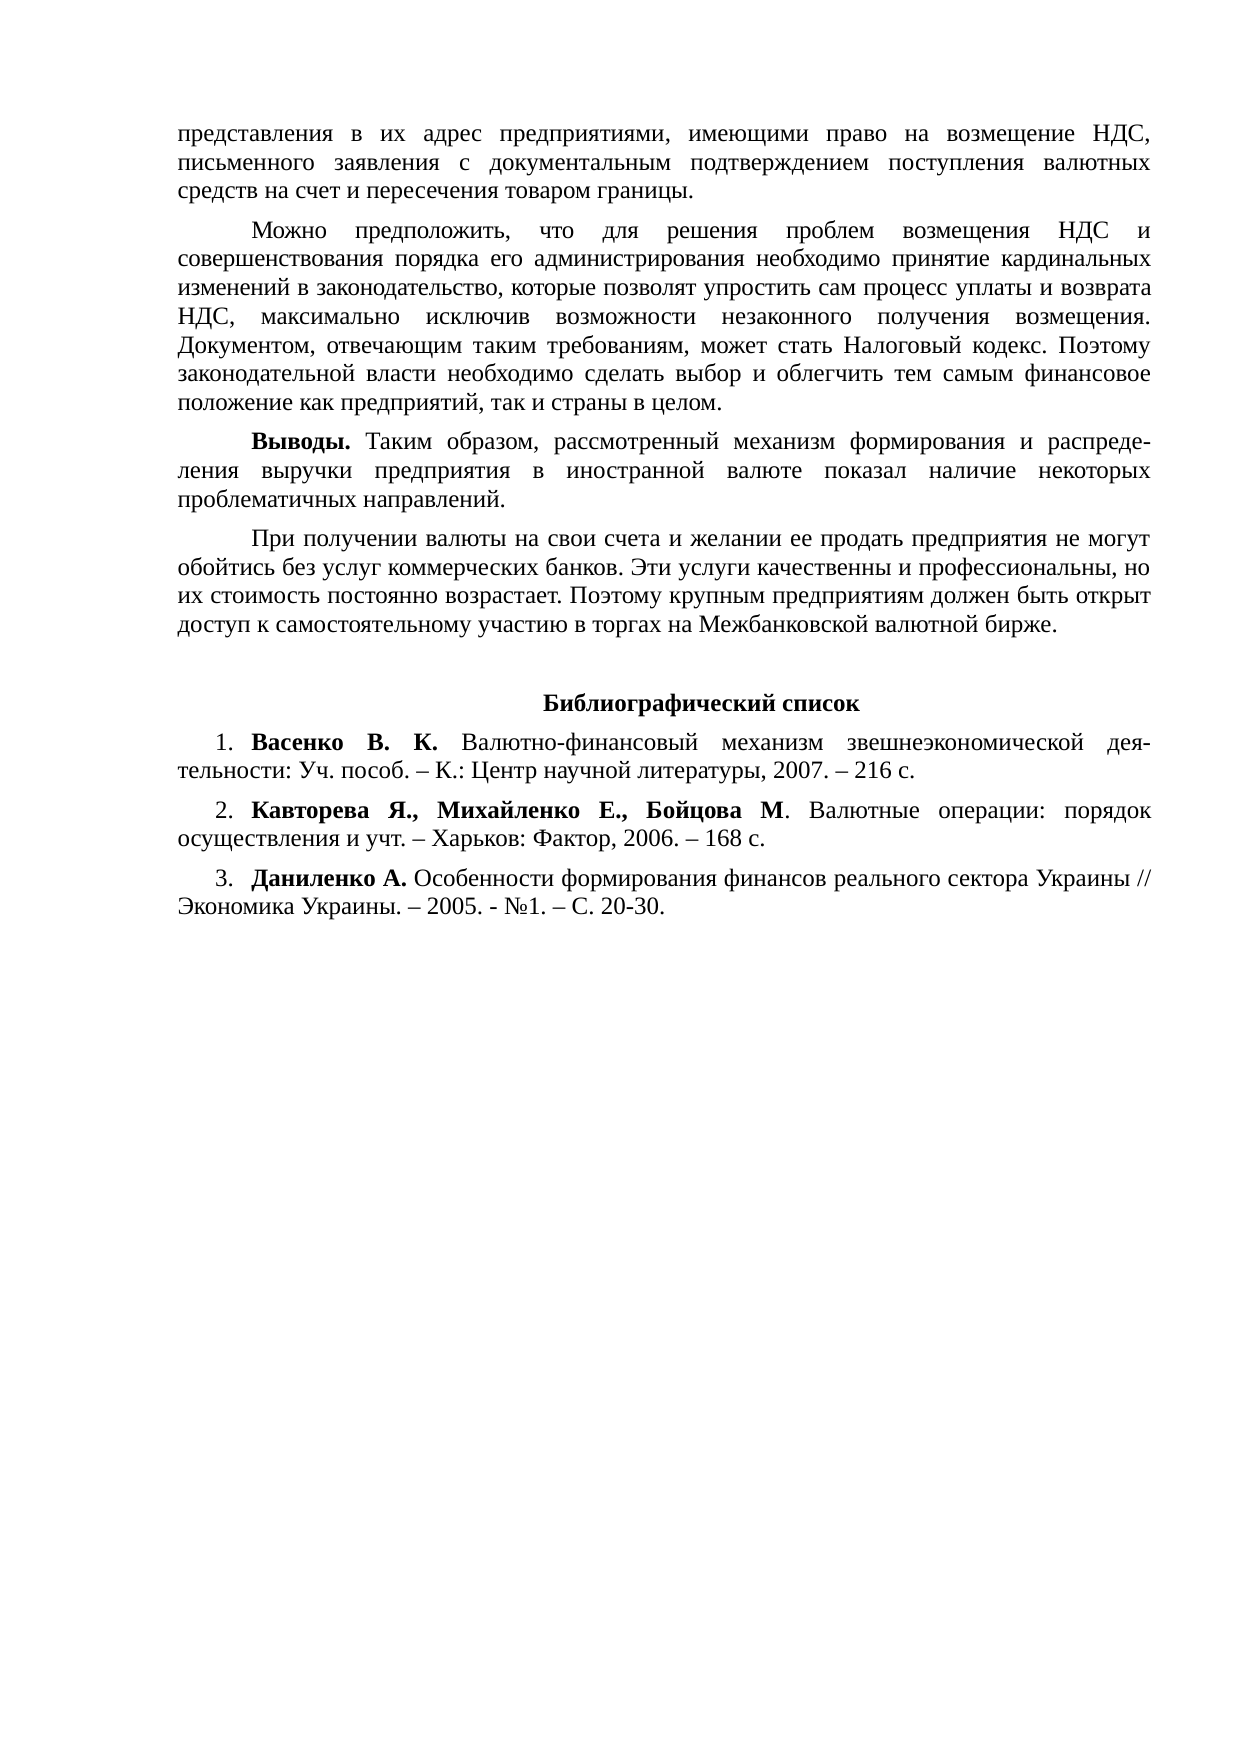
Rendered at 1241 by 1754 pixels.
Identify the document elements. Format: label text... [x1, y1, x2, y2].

text Выводы. Таким образом, рассмотренный механизм формирования и распреде-ления выручки предприятия в иностранной валюте показал наличие некоторых проблематичных направлений. [177, 426, 1152, 513]
text Библиографический список [177, 688, 1152, 716]
list Кавторева Я., Михайленко Е., Бойцова М. Валютные операции: порядок осуществления и учт. – Харьков: Фактор, 2006. – 168 с. [177, 795, 1152, 852]
list Васенко В. К. Валютно-финансовый механизм звешнеэкономической дея-тельности: Уч. пособ. – К.: Центр научной литературы, 2007. – 216 с. [177, 727, 1152, 784]
text При получении валюты на свои счета и желании ее продать предприятия не могут обойтись без услуг коммерческих банков. Эти услуги качественны и профессиональны, но их стоимость постоянно возрастает. Поэтому крупным предприятиям должен быть открыт доступ к самостоятельному участию в торгах на Межбанковской валютной бирже. [177, 523, 1152, 638]
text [177, 118, 1152, 204]
list Даниленко А. Особенности формирования финансов реального сектора Украины // Экономика Украины. – 2005. - №1. – С. 20-30. [177, 863, 1152, 920]
text Можно предположить, что для решения проблем возмещения НДС и совершенствования порядка его администрирования необходимо принятие кардинальных изменений в законодательство, которые позволят упростить сам процесс уплаты и возврата НДС, максимально исключив возможности незаконного получения возмещения. Документом, отвечающим таким требованиям, может стать Налоговый кодекс. Поэтому законодательной власти необходимо сделать выбор и облегчить тем самым финансовое положение как предприятий, так и страны в целом. [177, 215, 1152, 416]
